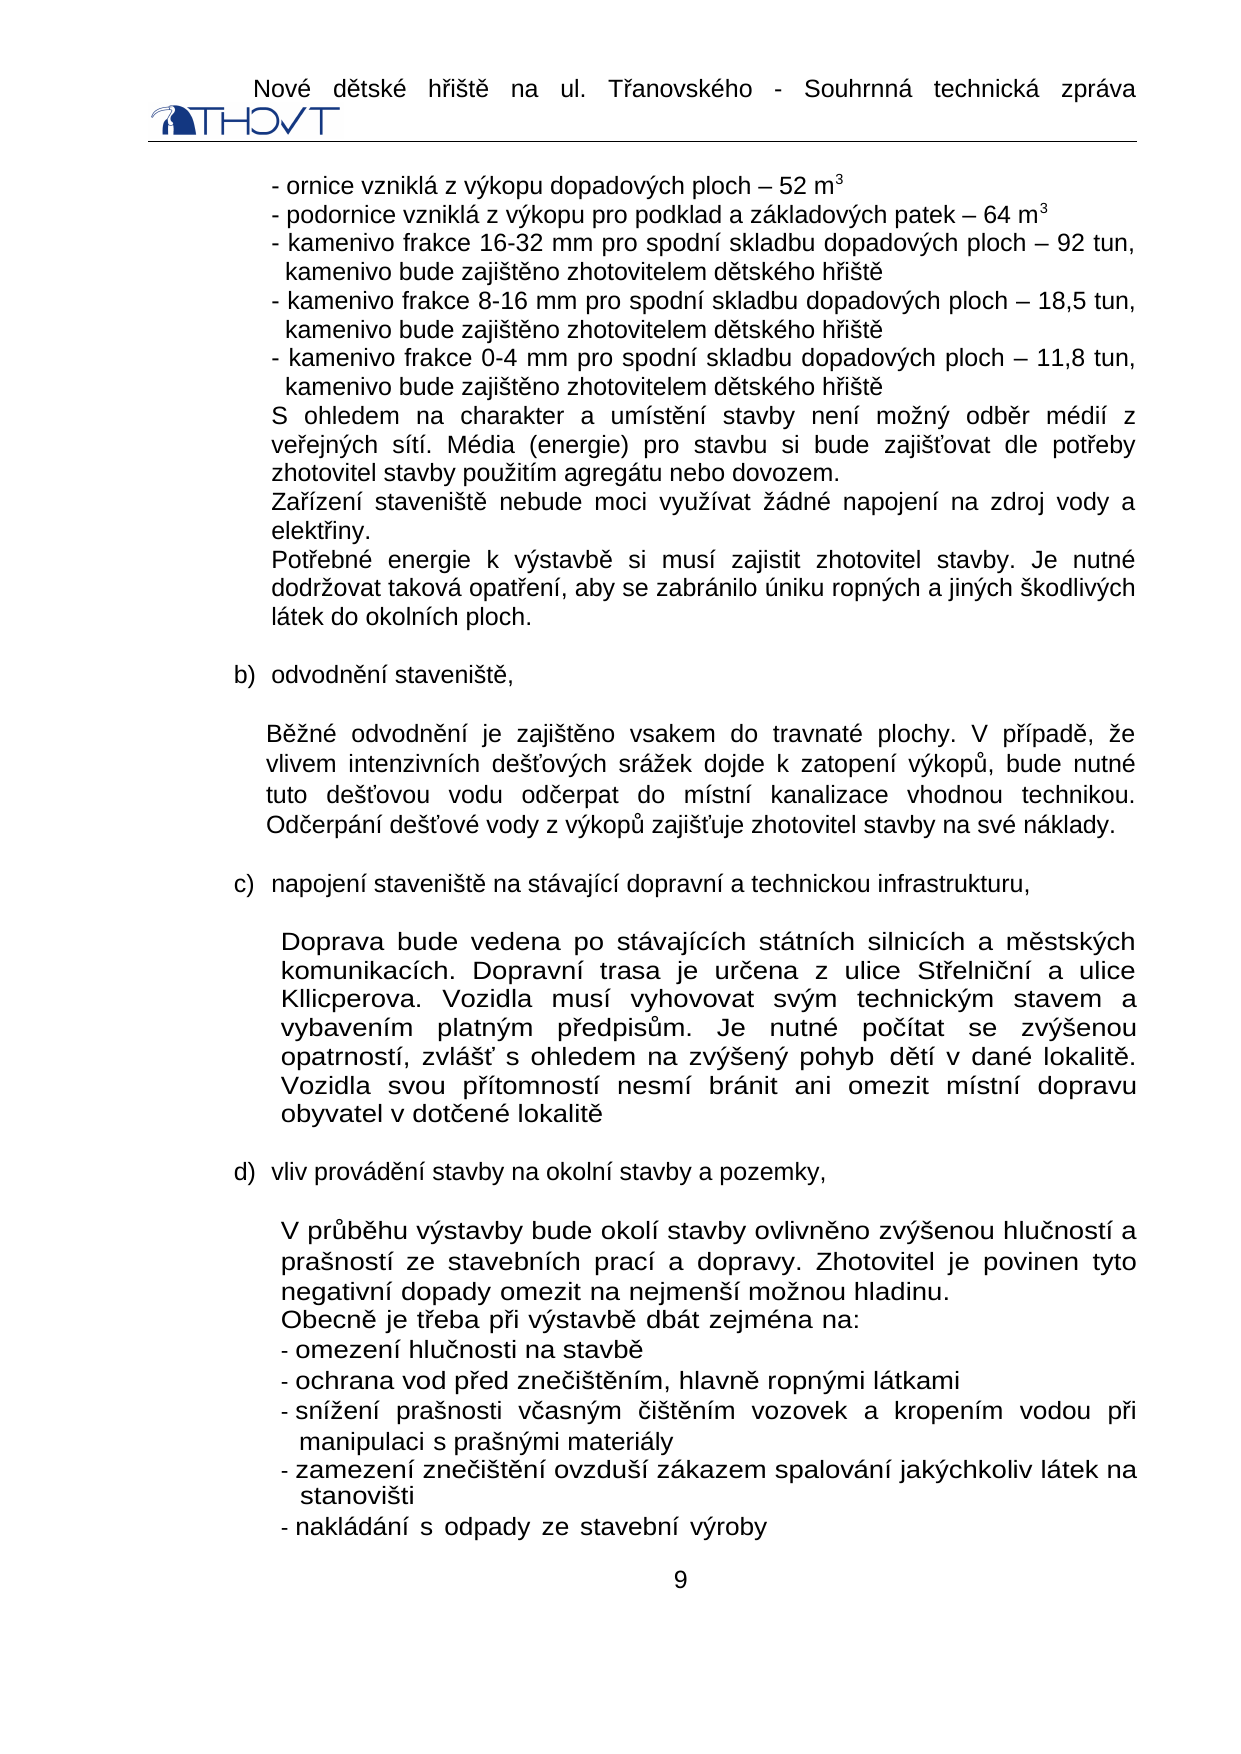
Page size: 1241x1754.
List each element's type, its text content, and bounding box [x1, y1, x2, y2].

list odvodnění staveniště, [233, 660, 1137, 688]
text - kamenivo frakce 16-32 mm pro spodní skladbu dopadových ploch – 92 tun, kamenivo bude zajištěno zhotovitelem dětského hřiště [271, 228, 1137, 286]
text - podornice vzniklá z výkopu pro podklad a základových patek – 64 m3 [271, 200, 1137, 228]
text Zařízení staveniště nebude moci využívat žádné napojení na zdroj vody a elektřiny. [271, 487, 1137, 545]
list vliv provádění stavby na okolní stavby a pozemky, [233, 1157, 1137, 1186]
text - ornice vzniklá z výkopu dopadových ploch – 52 m3 [271, 171, 1137, 200]
list omezení hlučnosti na stavbě [281, 1335, 1137, 1364]
list ochrana vod před znečištěním, hlavně ropnými látkami [281, 1366, 1137, 1395]
text Doprava bude vedena po stávajících státních silnicích a městských komunikacích. Dopravní trasa je určena z ulice Střelniční a ulice Kllicperova. Vozidla musí vyhovovat svým technickým stavem a vybavením platným předpisům. Je nutné počítat se zvýšenou opatrností, zvlášť s ohledem na zvýšený pohyb dětí v dané lokalitě. Vozidla svou přítomností nesmí bránit ani omezit místní dopravu obyvatel v dotčené lokalitě [281, 927, 1137, 1128]
text S ohledem na charakter a umístění stavby není možný odběr médií z veřejných sítí. Média (energie) pro stavbu si bude zajišťovat dle potřeby zhotovitel stavby použitím agregátu nebo dovozem. [271, 401, 1137, 487]
list napojení staveniště na stávající dopravní a technickou infrastrukturu, [233, 869, 1137, 898]
list snížení prašnosti včasným čištěním vozovek a kropením vodou při manipulaci s prašnými materiály [281, 1396, 1137, 1456]
text Obecně je třeba při výstavbě dbát zejména na: [281, 1307, 1137, 1334]
text Běžné odvodnění je zajištěno vsakem do travnaté plochy. V případě, že vlivem intenzivních dešťových srážek dojde k zatopení výkopů, bude nutné tuto dešťovou vodu odčerpat do místní kanalizace vhodnou technikou. Odčerpání dešťové vody z výkopů zajišťuje zhotovitel stavby na své náklady. [266, 719, 1137, 839]
list zamezení znečištění ovzduší zákazem spalování jakýchkoliv látek na stanovišti [281, 1458, 1137, 1510]
text - kamenivo frakce 8-16 mm pro spodní skladbu dopadových ploch – 18,5 tun, kamenivo bude zajištěno zhotovitelem dětského hřiště [271, 286, 1137, 343]
picture [147, 102, 345, 139]
text V průběhu výstavby bude okolí stavby ovlivněno zvýšenou hlučností a prašností ze stavebních prací a dopravy. Zhotovitel je povinen tyto negativní dopady omezit na nejmenší možnou hladinu. [281, 1216, 1137, 1306]
text Potřebné energie k výstavbě si musí zajistit zhotovitel stavby. Je nutné dodržovat taková opatření, aby se zabránilo úniku ropných a jiných škodlivých látek do okolních ploch. [271, 545, 1137, 631]
list nakládání s odpady ze stavební výroby [281, 1512, 1137, 1541]
text - kamenivo frakce 0-4 mm pro spodní skladbu dopadových ploch – 11,8 tun, kamenivo bude zajištěno zhotovitelem dětského hřiště [271, 343, 1137, 401]
